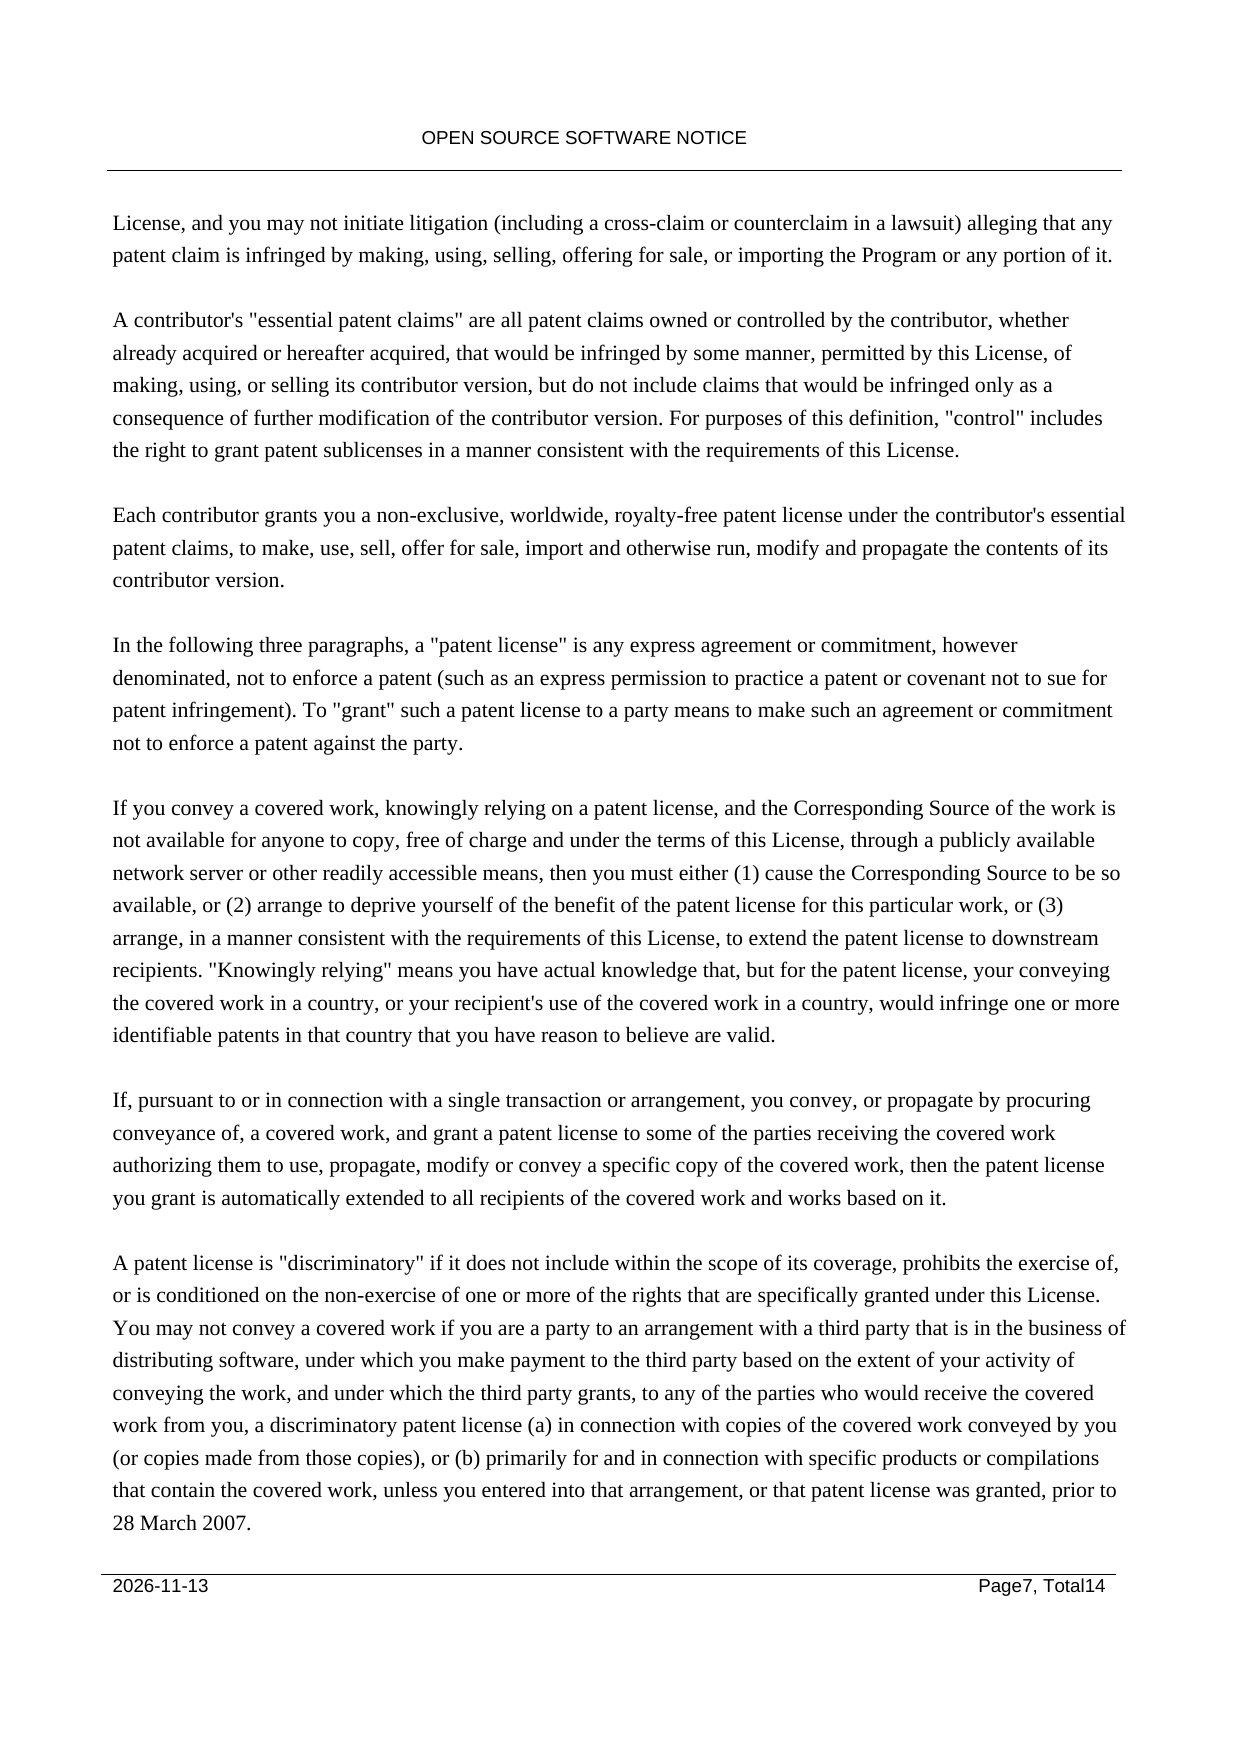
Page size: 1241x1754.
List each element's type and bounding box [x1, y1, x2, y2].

text [112, 206, 1128, 1539]
